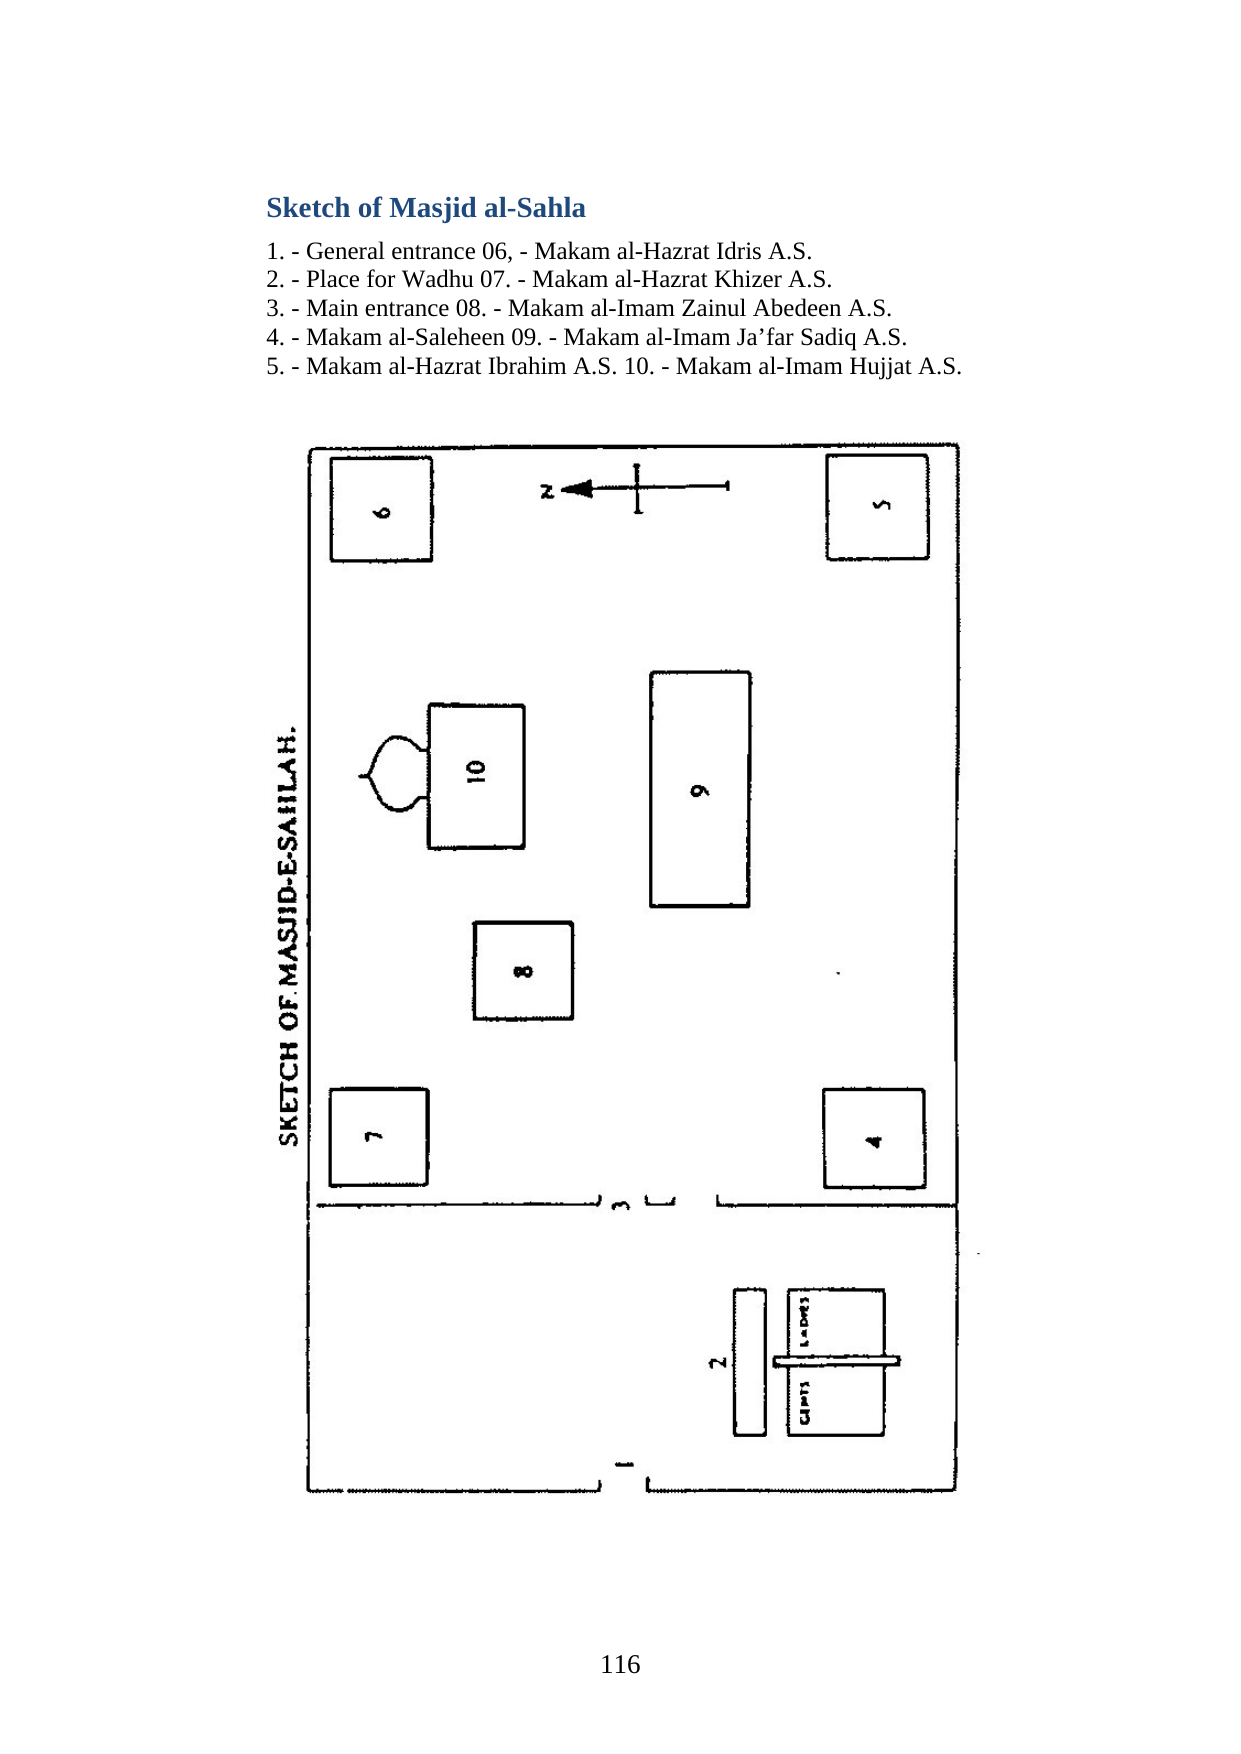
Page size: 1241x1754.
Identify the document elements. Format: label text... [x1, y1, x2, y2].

text 5. - Makam al-Hazrat Ibrahim A.S. 10. - Makam al-Imam Hujjat A.S. [236, 351, 1004, 379]
picture [236, 404, 1004, 1535]
text 2. - Place for Wadhu 07. - Makam al-Hazrat Khizer A.S. [236, 264, 1004, 293]
text 3. - Main entrance 08. - Makam al-Imam Zainul Abedeen A.S. [236, 293, 1004, 322]
text 1. - General entrance 06, - Makam al-Hazrat Idris A.S. [236, 236, 1004, 264]
subtitle Sketch of Masjid al-Sahla [236, 190, 1004, 223]
text 4. - Makam al-Saleheen 09. - Makam al-Imam Ja’far Sadiq A.S. [236, 322, 1004, 351]
